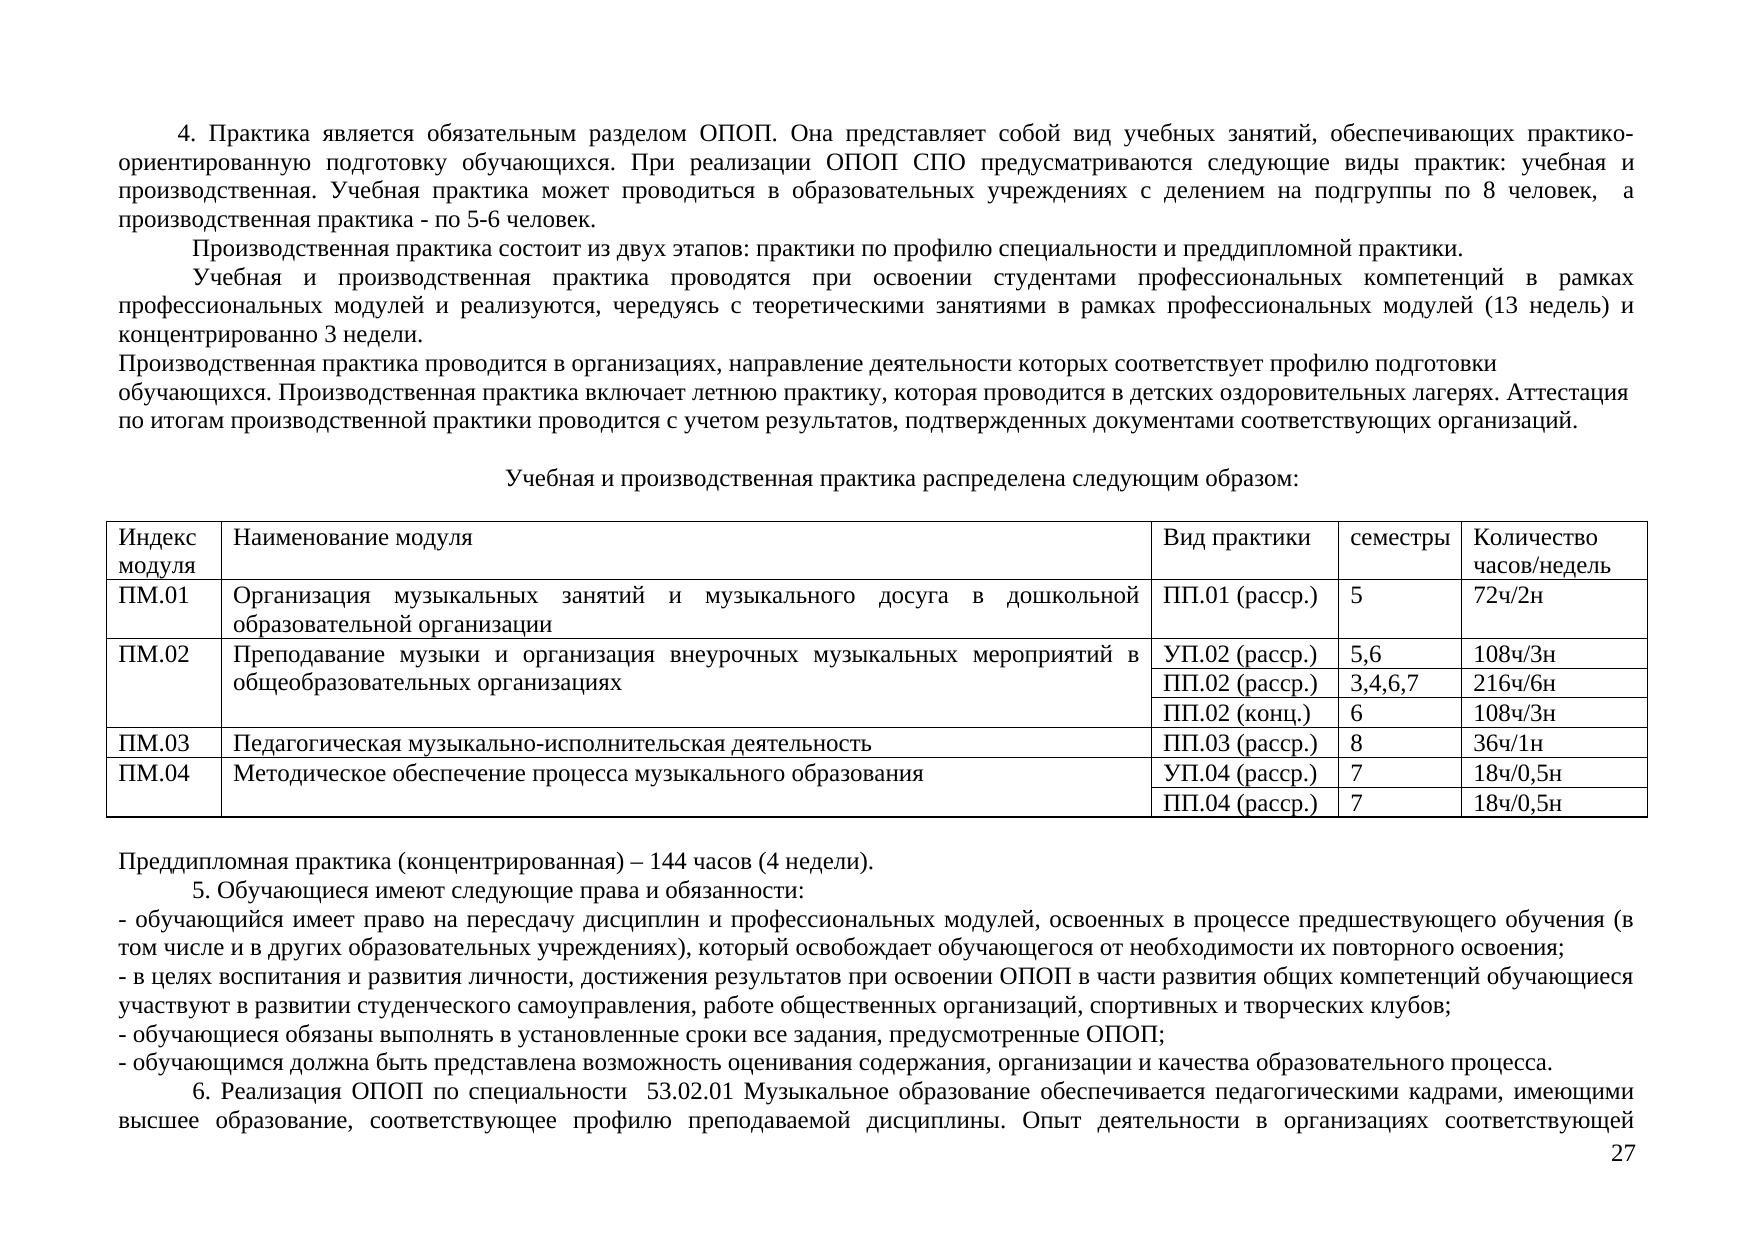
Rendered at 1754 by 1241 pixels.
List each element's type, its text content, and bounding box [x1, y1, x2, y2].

table_cell Организация музыкальных занятий и музыкального досуга в дошкольной образовательной организации [222, 580, 1151, 638]
table_cell 108ч/3н [1462, 698, 1647, 727]
text 4. Практика является обязательным разделом ОПОП. Она представляет собой вид учебных занятий, обеспечивающих практико-ориентированную подготовку обучающихся. При реализации ОПОП СПО предусматриваются следующие виды практик: учебная и производственная. Учебная практика может проводиться в образовательных учреждениях с делением на подгруппы по 8 человек, а производственная практика - по 5-6 человек. [118, 118, 1636, 233]
table_cell УП.02 (расср.) [1152, 639, 1338, 667]
table_cell ПМ.03 [107, 728, 221, 757]
table_cell 36ч/1н [1462, 728, 1647, 757]
table_cell ПП.02 (расср.) [1152, 669, 1338, 697]
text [118, 1076, 1636, 1134]
text - обучающийся имеет право на пересдачу дисциплин и профессиональных модулей, освоенных в процессе предшествующего обучения (в том числе и в других образовательных учреждениях), который освобождает обучающегося от необходимости их повторного освоения; [118, 904, 1636, 961]
table_cell УП.04 (расср.) [1152, 758, 1338, 787]
text Производственная практика состоит из двух этапов: практики по профилю специальности и преддипломной практики. [118, 233, 1636, 262]
table_header Индекс модуля [107, 522, 221, 579]
text Учебная и производственная практика проводятся при освоении студентами профессиональных компетенций в рамках профессиональных модулей и реализуются, чередуясь с теоретическими занятиями в рамках профессиональных модулей (13 недель) и концентрированно 3 недели. [118, 262, 1636, 348]
table_cell 18ч/0,5н [1462, 758, 1647, 787]
table_cell 5,6 [1339, 639, 1461, 667]
table_header Наименование модуля [222, 522, 1151, 579]
table_header семестры [1339, 522, 1461, 579]
table_cell ПП.01 (расср.) [1152, 580, 1338, 638]
table_cell 6 [1339, 698, 1461, 727]
text Производственная практика проводится в организациях, направление деятельности которых соответствует профилю подготовки обучающихся. Производственная практика включает летнюю практику, которая проводится в детских оздоровительных лагерях. Аттестация по итогам производственной практики проводится с учетом результатов, подтвержденных документами соответствующих организаций. [118, 348, 1636, 434]
table_header Количество часов/недель [1462, 522, 1647, 579]
text - обучающимся должна быть представлена возможность оценивания содержания, организации и качества образовательного процесса. [118, 1047, 1636, 1076]
table_cell Преподавание музыки и организация внеурочных музыкальных мероприятий в общеобразовательных организациях [222, 639, 1151, 727]
table_cell ПМ.01 [107, 580, 221, 638]
table_cell ПМ.02 [107, 639, 221, 727]
table_cell 7 [1339, 758, 1461, 787]
table_cell Методическое обеспечение процесса музыкального образования [222, 758, 1151, 816]
text Преддипломная практика (концентрированная) – 144 часов (4 недели). [118, 846, 1636, 875]
text 5. Обучающиеся имеют следующие права и обязанности: [118, 875, 1636, 904]
text - обучающиеся обязаны выполнять в установленные сроки все задания, предусмотренные ОПОП; [118, 1019, 1636, 1047]
table_cell 18ч/0,5н [1462, 788, 1647, 816]
table_cell 72ч/2н [1462, 580, 1647, 638]
text Учебная и производственная практика распределена следующим образом: [118, 463, 1636, 492]
table_cell 8 [1339, 728, 1461, 757]
table_cell 5 [1339, 580, 1461, 638]
table_cell 108ч/3н [1462, 639, 1647, 667]
table_cell 7 [1339, 788, 1461, 816]
table_cell 3,4,6,7 [1339, 669, 1461, 697]
table_cell ПП.04 (расср.) [1152, 788, 1338, 816]
text - в целях воспитания и развития личности, достижения результатов при освоении ОПОП в части развития общих компетенций обучающиеся участвуют в развитии студенческого самоуправления, работе общественных организаций, спортивных и творческих клубов; [118, 961, 1636, 1019]
table_cell 216ч/6н [1462, 669, 1647, 697]
table_cell ПП.02 (конц.) [1152, 698, 1338, 727]
table_header Вид практики [1152, 522, 1338, 579]
table_cell ПМ.04 [107, 758, 221, 816]
table_cell ПП.03 (расср.) [1152, 728, 1338, 757]
table_cell Педагогическая музыкально-исполнительская деятельность [222, 728, 1151, 757]
